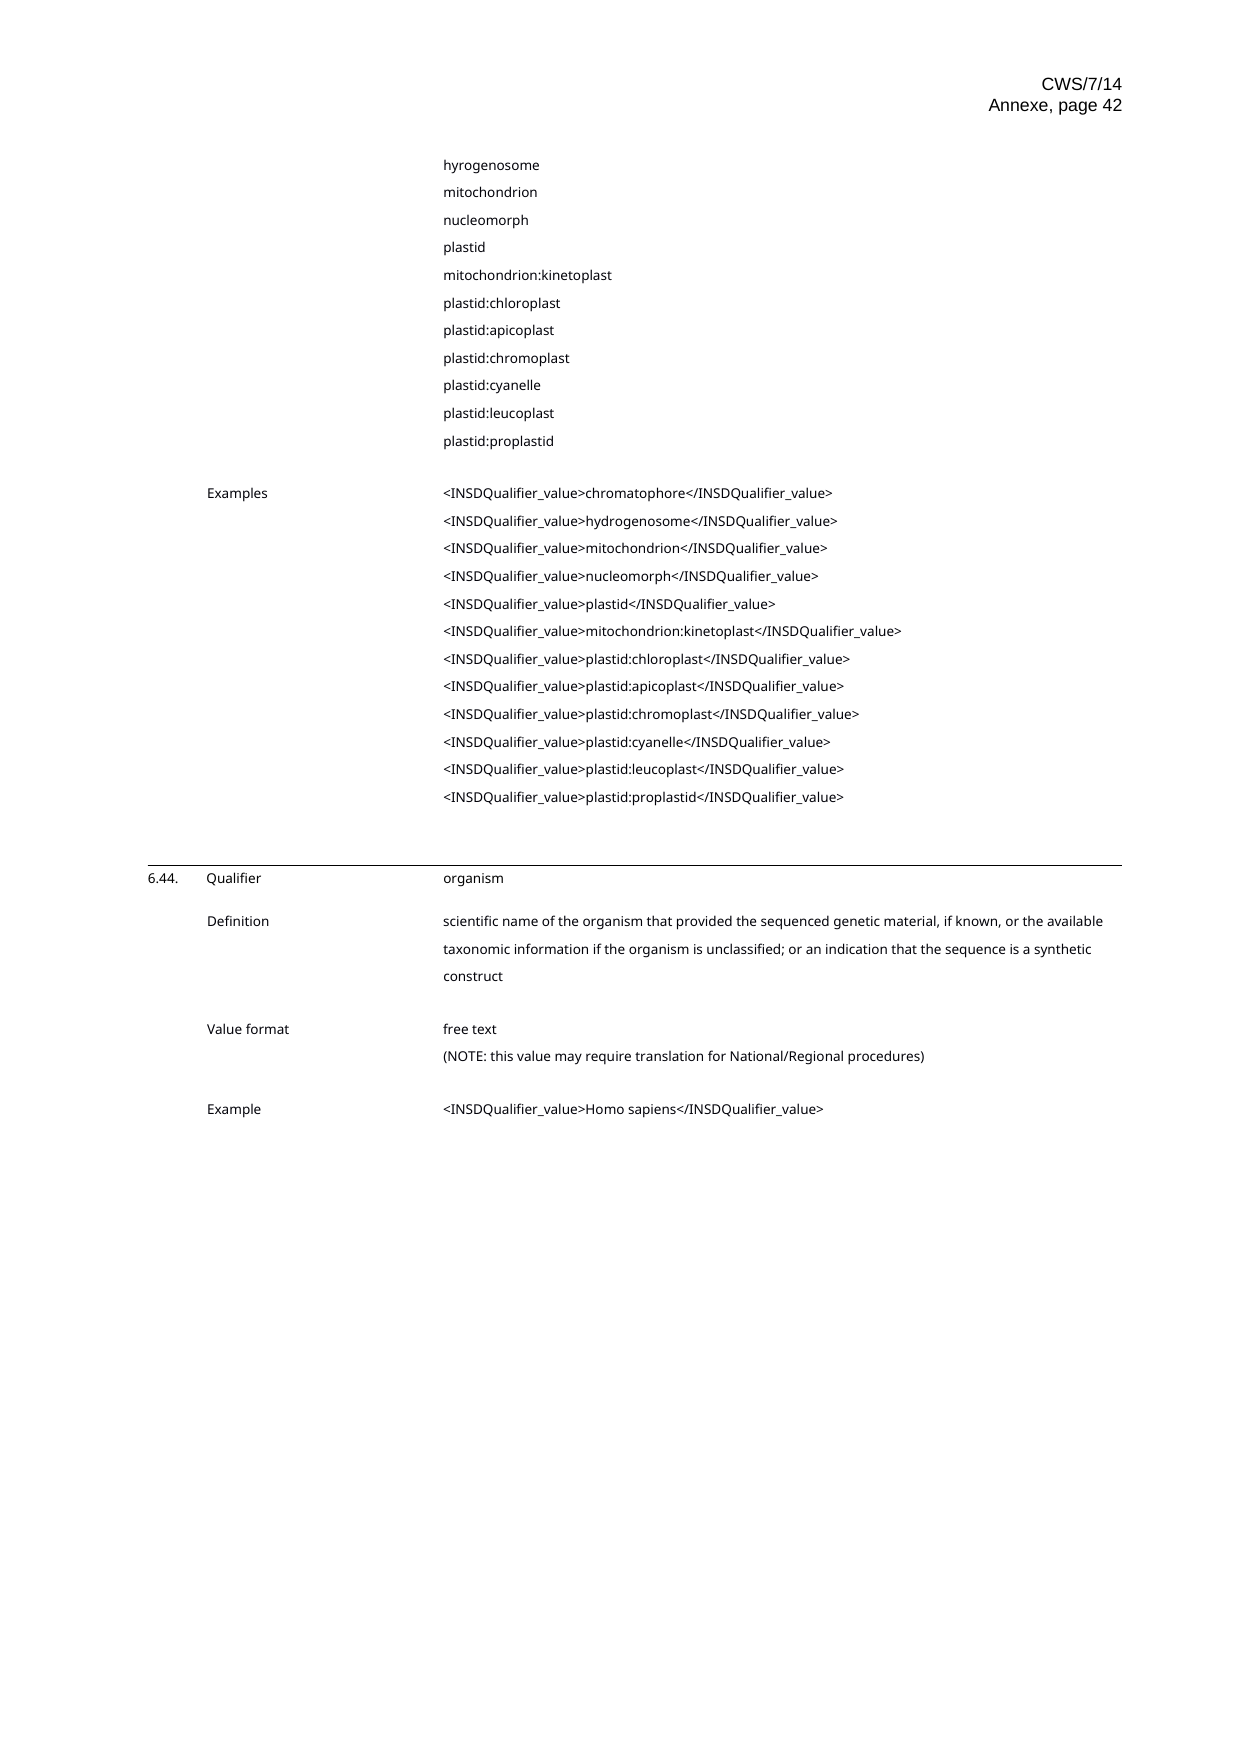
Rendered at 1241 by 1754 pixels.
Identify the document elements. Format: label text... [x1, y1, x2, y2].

text <INSDQualifier_value>plastid:leucoplast</INSDQualifier_value> [443, 760, 1122, 779]
text <INSDQualifier_value>hydrogenosome</INSDQualifier_value> [443, 512, 1122, 530]
text mitochondrion [443, 183, 1122, 202]
text hyrogenosome [443, 156, 1122, 174]
text plastid:leucoplast [443, 404, 1122, 422]
text plastid:cyanelle [443, 376, 1122, 395]
text Definition scientific name of the organism that provided the sequenced genetic material, if known, or the available taxonomic information if the organism is unclassified; or an indication that the sequence is a synthetic construct [207, 912, 1122, 986]
text nucleomorph [443, 211, 1122, 229]
text <INSDQualifier_value>nucleomorph</INSDQualifier_value> [443, 567, 1122, 585]
text <INSDQualifier_value>mitochondrion:kinetoplast</INSDQualifier_value> [443, 622, 1122, 641]
text <INSDQualifier_value>mitochondrion</INSDQualifier_value> [443, 539, 1122, 558]
text <INSDQualifier_value>plastid:cyanelle</INSDQualifier_value> [443, 733, 1122, 751]
text <INSDQualifier_value>plastid:proplastid</INSDQualifier_value> [443, 788, 1122, 806]
text Value format free text (NOTE: this value may require translation for National/Regional procedures) [207, 1020, 1122, 1066]
text Qualifier organism [148, 866, 1122, 887]
text plastid:chromoplast [443, 349, 1122, 367]
text <INSDQualifier_value>plastid</INSDQualifier_value> [443, 594, 1122, 613]
text <INSDQualifier_value>plastid:apicoplast</INSDQualifier_value> [443, 677, 1122, 696]
text <INSDQualifier_value>plastid:chloroplast</INSDQualifier_value> [443, 650, 1122, 668]
text <INSDQualifier_value>plastid:chromoplast</INSDQualifier_value> [443, 705, 1122, 723]
text Example <INSDQualifier_value>Homo sapiens</INSDQualifier_value> [207, 1100, 1122, 1118]
text plastid:apicoplast [443, 321, 1122, 339]
text plastid:chloroplast [443, 293, 1122, 312]
text plastid:proplastid [443, 432, 1122, 450]
text plastid [443, 238, 1122, 257]
text Examples <INSDQualifier_value>chromatophore</INSDQualifier_value> [207, 484, 1122, 503]
text mitochondrion:kinetoplast [443, 266, 1122, 284]
